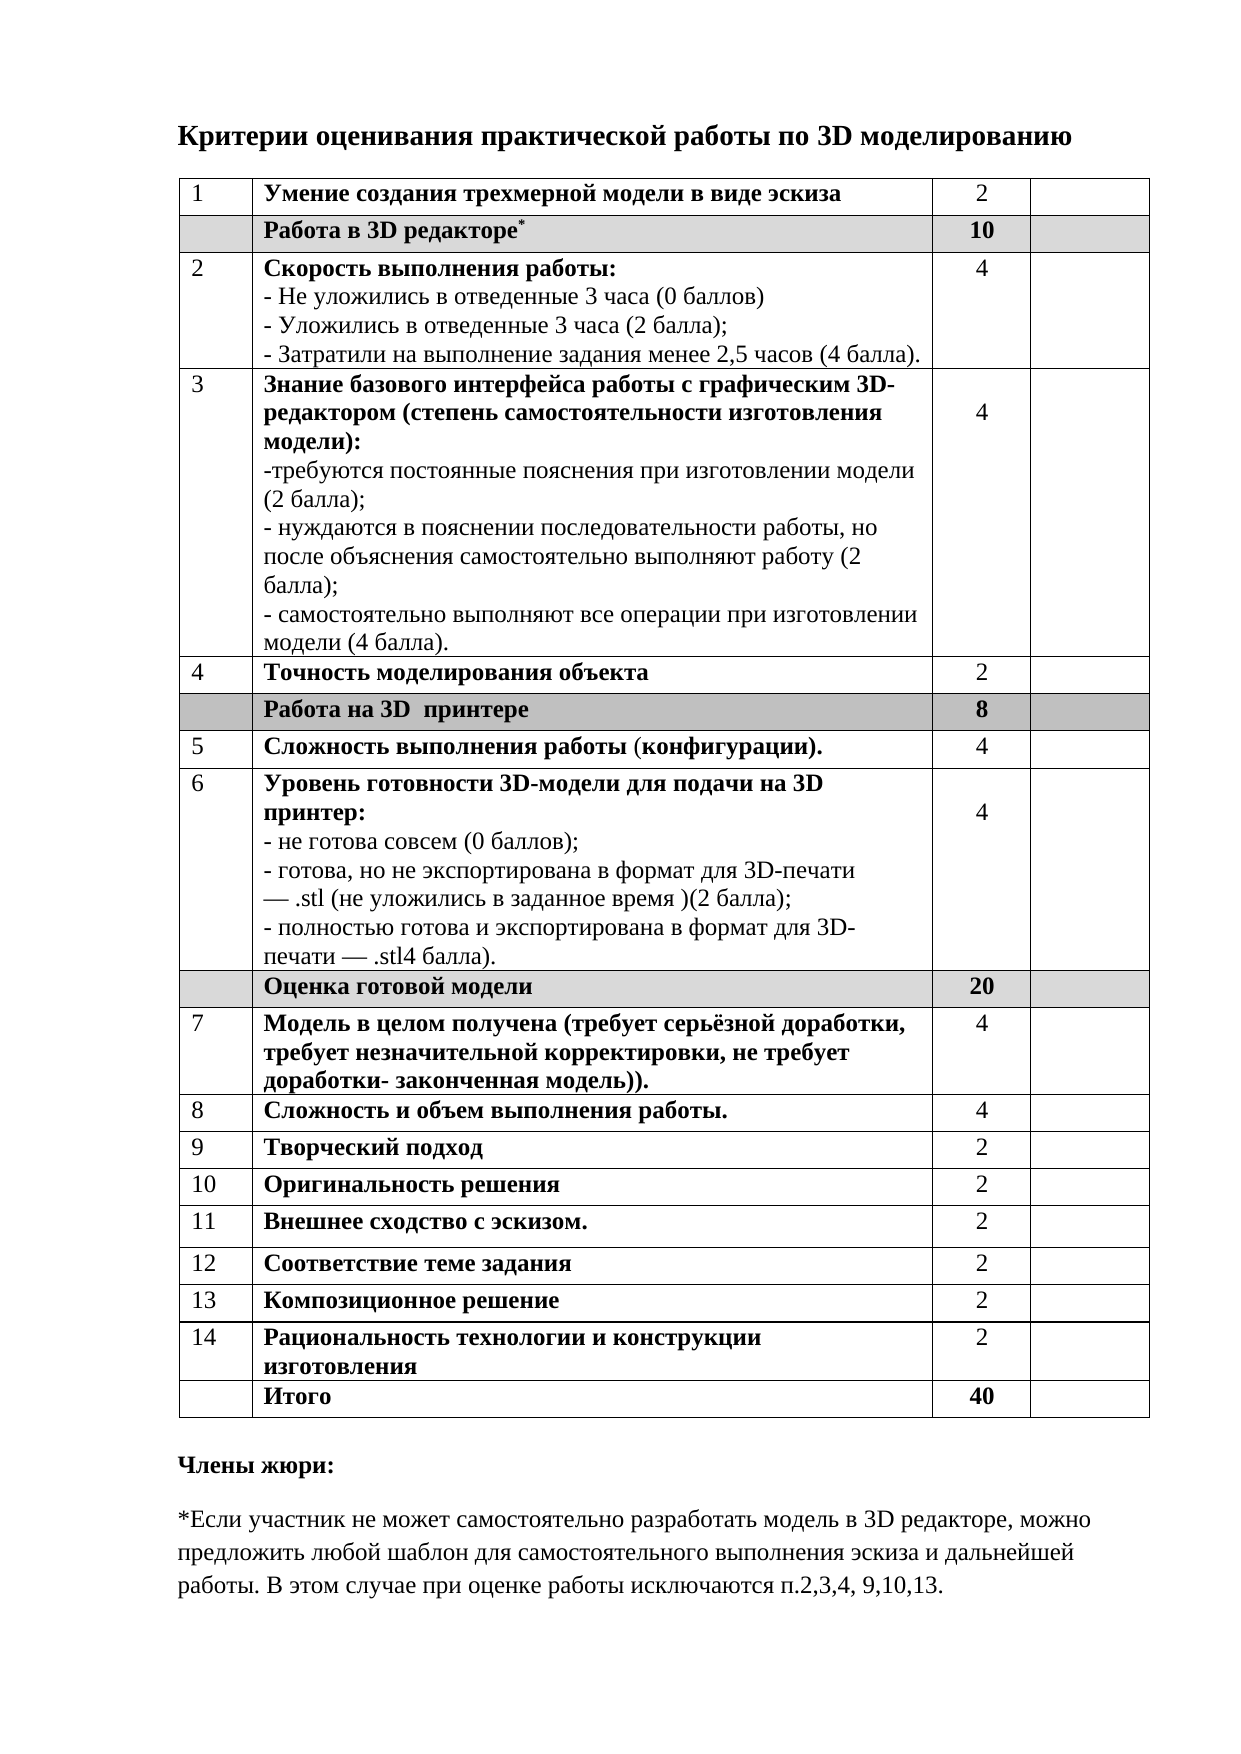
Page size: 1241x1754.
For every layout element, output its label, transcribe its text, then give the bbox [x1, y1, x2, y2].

table_cell 3 [180, 369, 252, 656]
table_cell 8 [180, 1095, 252, 1131]
table_cell 4 [933, 253, 1030, 368]
table_cell [1031, 1132, 1149, 1168]
table_cell 14 [180, 1323, 252, 1380]
table_cell 8 [933, 694, 1030, 730]
table_cell Композиционное решение [253, 1285, 932, 1321]
table_cell 4 [933, 731, 1030, 767]
table_cell 2 [933, 1285, 1030, 1321]
table_header 1 [180, 179, 252, 214]
table_cell Итого [253, 1381, 932, 1417]
table_cell 2 [933, 1323, 1030, 1380]
table_cell Скорость выполнения работы: - Не уложились в отведенные 3 часа (0 баллов) - Уложились в отведенные 3 часа (2 балла); - Затратили на выполнение задания менее 2,5 часов (4 балла). [253, 253, 932, 368]
table_cell 4 [933, 1095, 1030, 1131]
table_cell Внешнее сходство с эскизом. [253, 1206, 932, 1247]
table_cell [1031, 657, 1149, 693]
table_cell [180, 1381, 252, 1417]
table_cell [1031, 216, 1149, 252]
table_header Умение создания трехмерной модели в виде эскиза [253, 179, 932, 214]
table_cell 10 [180, 1169, 252, 1205]
table_cell [1031, 1381, 1149, 1417]
table_cell [180, 694, 252, 730]
table_cell Соответствие теме задания [253, 1248, 932, 1284]
table_cell [1031, 1095, 1149, 1131]
text *Если участник не может самостоятельно разработать модель в 3D редакторе, можно предложить любой шаблон для самостоятельного выполнения эскиза и дальнейшей работы. В этом случае при оценке работы исключаются п.2,3,4, 9,10,13. [177, 1504, 1152, 1599]
table_cell 4 [180, 657, 252, 693]
table_cell 2 [180, 253, 252, 368]
table_cell Оценка готовой модели [253, 971, 932, 1007]
table_cell 11 [180, 1206, 252, 1247]
table_cell [1031, 694, 1149, 730]
table_cell 7 [180, 1008, 252, 1094]
table_cell 2 [933, 1206, 1030, 1247]
table_cell 2 [933, 657, 1030, 693]
table_cell [1031, 971, 1149, 1007]
table_cell 9 [180, 1132, 252, 1168]
table_cell [1031, 1248, 1149, 1284]
text Критерии оценивания практической работы по 3D моделированию [177, 118, 1152, 152]
table_cell [180, 216, 252, 252]
table_cell Модель в целом получена (требует серьёзной доработки, требует незначительной корректировки, не требует доработки- законченная модель)). [253, 1008, 932, 1094]
table_cell [1031, 1169, 1149, 1205]
table_cell 10 [933, 216, 1030, 252]
table_header 2 [933, 179, 1030, 214]
table_cell 4 [933, 769, 1030, 970]
table_cell 4 [933, 369, 1030, 656]
table_cell [1031, 1008, 1149, 1094]
table_cell Творческий подход [253, 1132, 932, 1168]
table_cell [1031, 1323, 1149, 1380]
table_cell 2 [933, 1248, 1030, 1284]
table_cell 4 [933, 1008, 1030, 1094]
table_cell 2 [933, 1132, 1030, 1168]
table_cell 13 [180, 1285, 252, 1321]
table_cell Работа на 3D принтере [253, 694, 932, 730]
table_cell [1031, 253, 1149, 368]
table_cell [1031, 369, 1149, 656]
table_cell Работа в 3D редакторе* [253, 216, 932, 252]
table_cell Точность моделирования объекта [253, 657, 932, 693]
table_cell 6 [180, 769, 252, 970]
table_cell 12 [180, 1248, 252, 1284]
table_cell Оригинальность решения [253, 1169, 932, 1205]
table_cell Сложность и объем выполнения работы. [253, 1095, 932, 1131]
text Члены жюри: [177, 1450, 1152, 1479]
table_cell Знание базового интерфейса работы с графическим 3D-редактором (степень самостоятельности изготовления модели): -требуются постоянные пояснения при изготовлении модели (2 балла); - нуждаются в пояснении последовательности работы, но после объяснения самостоятельно выполняют работу (2 балла); - самостоятельно выполняют все операции при изготовлении модели (4 балла). [253, 369, 932, 656]
table_cell [1031, 731, 1149, 767]
table_cell [1031, 1206, 1149, 1247]
table_cell Сложность выполнения работы (конфигурации). [253, 731, 932, 767]
table_cell [1031, 769, 1149, 970]
table_header [1031, 179, 1149, 214]
table_cell Уровень готовности 3D-модели для подачи на 3D принтер: - не готова совсем (0 баллов); - готова, но не экспортирована в формат для 3D-печати — .stl (не уложились в заданное время )(2 балла); - полностью готова и экспортирована в формат для 3D-печати — .stl4 балла). [253, 769, 932, 970]
table_cell 40 [933, 1381, 1030, 1417]
table_cell 5 [180, 731, 252, 767]
table_cell 2 [933, 1169, 1030, 1205]
table_cell 20 [933, 971, 1030, 1007]
table_cell [180, 971, 252, 1007]
table_cell [1031, 1285, 1149, 1321]
table_cell Рациональность технологии и конструкции изготовления [253, 1323, 932, 1380]
